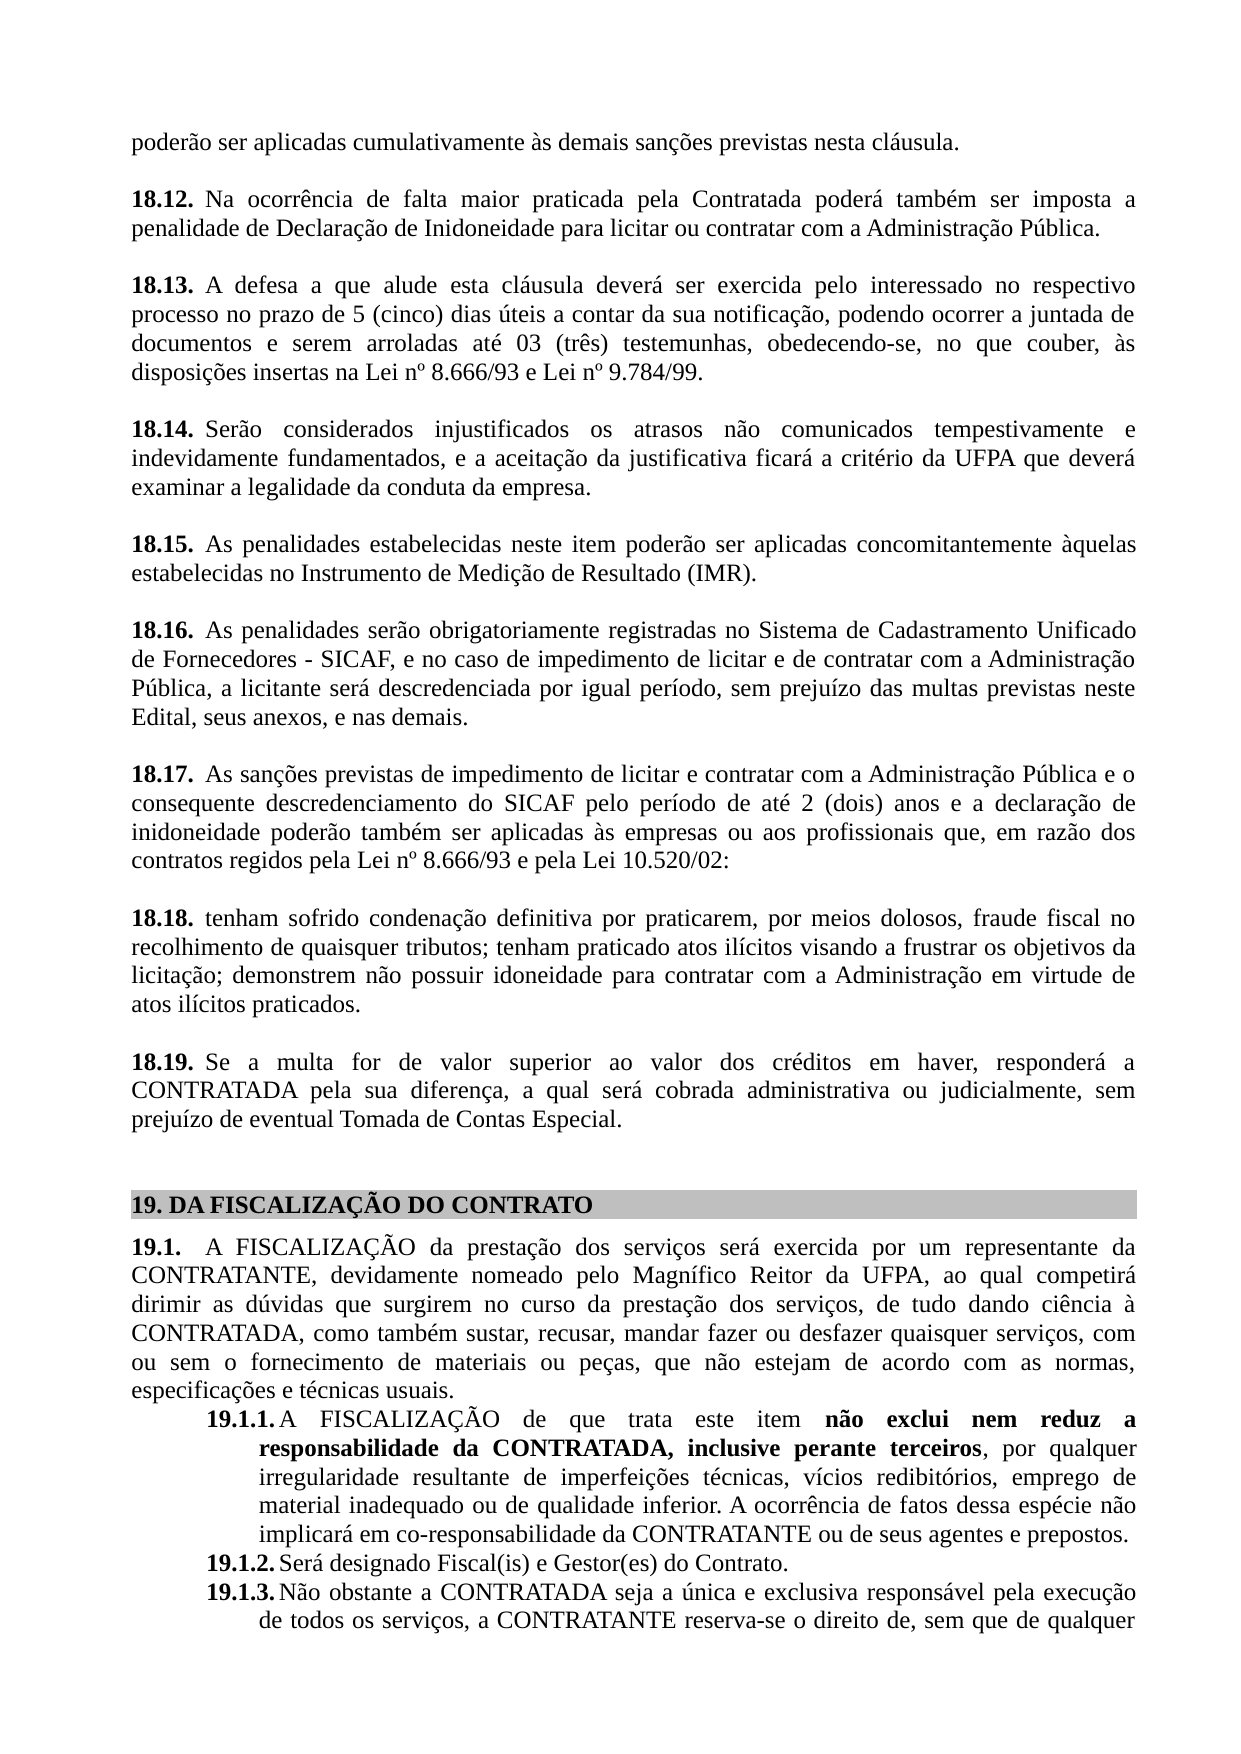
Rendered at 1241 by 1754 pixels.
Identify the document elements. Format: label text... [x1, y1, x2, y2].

list A defesa a que alude esta cláusula deverá ser exercida pelo interessado no respectivo processo no prazo de 5 (cinco) dias úteis a contar da sua notificação, podendo ocorrer a juntada de documentos e serem arroladas até 03 (três) testemunhas, obedecendo-se, no que couber, às disposições insertas na Lei nº 8.666/93 e Lei nº 9.784/99. [131, 270, 1137, 385]
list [131, 127, 1137, 155]
list A FISCALIZAÇÃO da prestação dos serviços será exercida por um representante da CONTRATANTE, devidamente nomeado pelo Magnífico Reitor da UFPA, ao qual competirá dirimir as dúvidas que surgirem no curso da prestação dos serviços, de tudo dando ciência à CONTRATADA, como também sustar, recusar, mandar fazer ou desfazer quaisquer serviços, com ou sem o fornecimento de materiais ou peças, que não estejam de acordo com as normas, especificações e técnicas usuais. [131, 1232, 1137, 1404]
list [206, 1577, 1137, 1634]
list DA FISCALIZAÇÃO DO CONTRATO [131, 1190, 1137, 1219]
list As penalidades serão obrigatoriamente registradas no Sistema de Cadastramento Unificado de Fornecedores - SICAF, e no caso de impedimento de licitar e de contratar com a Administração Pública, a licitante será descredenciada por igual período, sem prejuízo das multas previstas neste Edital, seus anexos, e nas demais. [131, 615, 1137, 730]
list Serão considerados injustificados os atrasos não comunicados tempestivamente e indevidamente fundamentados, e a aceitação da justificativa ficará a critério da UFPA que deverá examinar a legalidade da conduta da empresa. [131, 414, 1137, 500]
list A FISCALIZAÇÃO de que trata este item não exclui nem reduz a responsabilidade da CONTRATADA, inclusive perante terceiros, por qualquer irregularidade resultante de imperfeições técnicas, vícios redibitórios, emprego de material inadequado ou de qualidade inferior. A ocorrência de fatos dessa espécie não implicará em co-responsabilidade da CONTRATANTE ou de seus agentes e prepostos. [206, 1404, 1137, 1548]
list Se a multa for de valor superior ao valor dos créditos em haver, responderá a CONTRATADA pela sua diferença, a qual será cobrada administrativa ou judicialmente, sem prejuízo de eventual Tomada de Contas Especial. [131, 1047, 1137, 1133]
list tenham sofrido condenação definitiva por praticarem, por meios dolosos, fraude fiscal no recolhimento de quaisquer tributos; tenham praticado atos ilícitos visando a frustrar os objetivos da licitação; demonstrem não possuir idoneidade para contratar com a Administração em virtude de atos ilícitos praticados. [131, 903, 1137, 1018]
list As sanções previstas de impedimento de licitar e contratar com a Administração Pública e o consequente descredenciamento do SICAF pelo período de até 2 (dois) anos e a declaração de inidoneidade poderão também ser aplicadas às empresas ou aos profissionais que, em razão dos contratos regidos pela Lei nº 8.666/93 e pela Lei 10.520/02: [131, 759, 1137, 874]
list As penalidades estabelecidas neste item poderão ser aplicadas concomitantemente àquelas estabelecidas no Instrumento de Medição de Resultado (IMR). [131, 529, 1137, 587]
list Será designado Fiscal(is) e Gestor(es) do Contrato. [206, 1548, 1137, 1577]
list Na ocorrência de falta maior praticada pela Contratada poderá também ser imposta a penalidade de Declaração de Inidoneidade para licitar ou contratar com a Administração Pública. [131, 184, 1137, 242]
